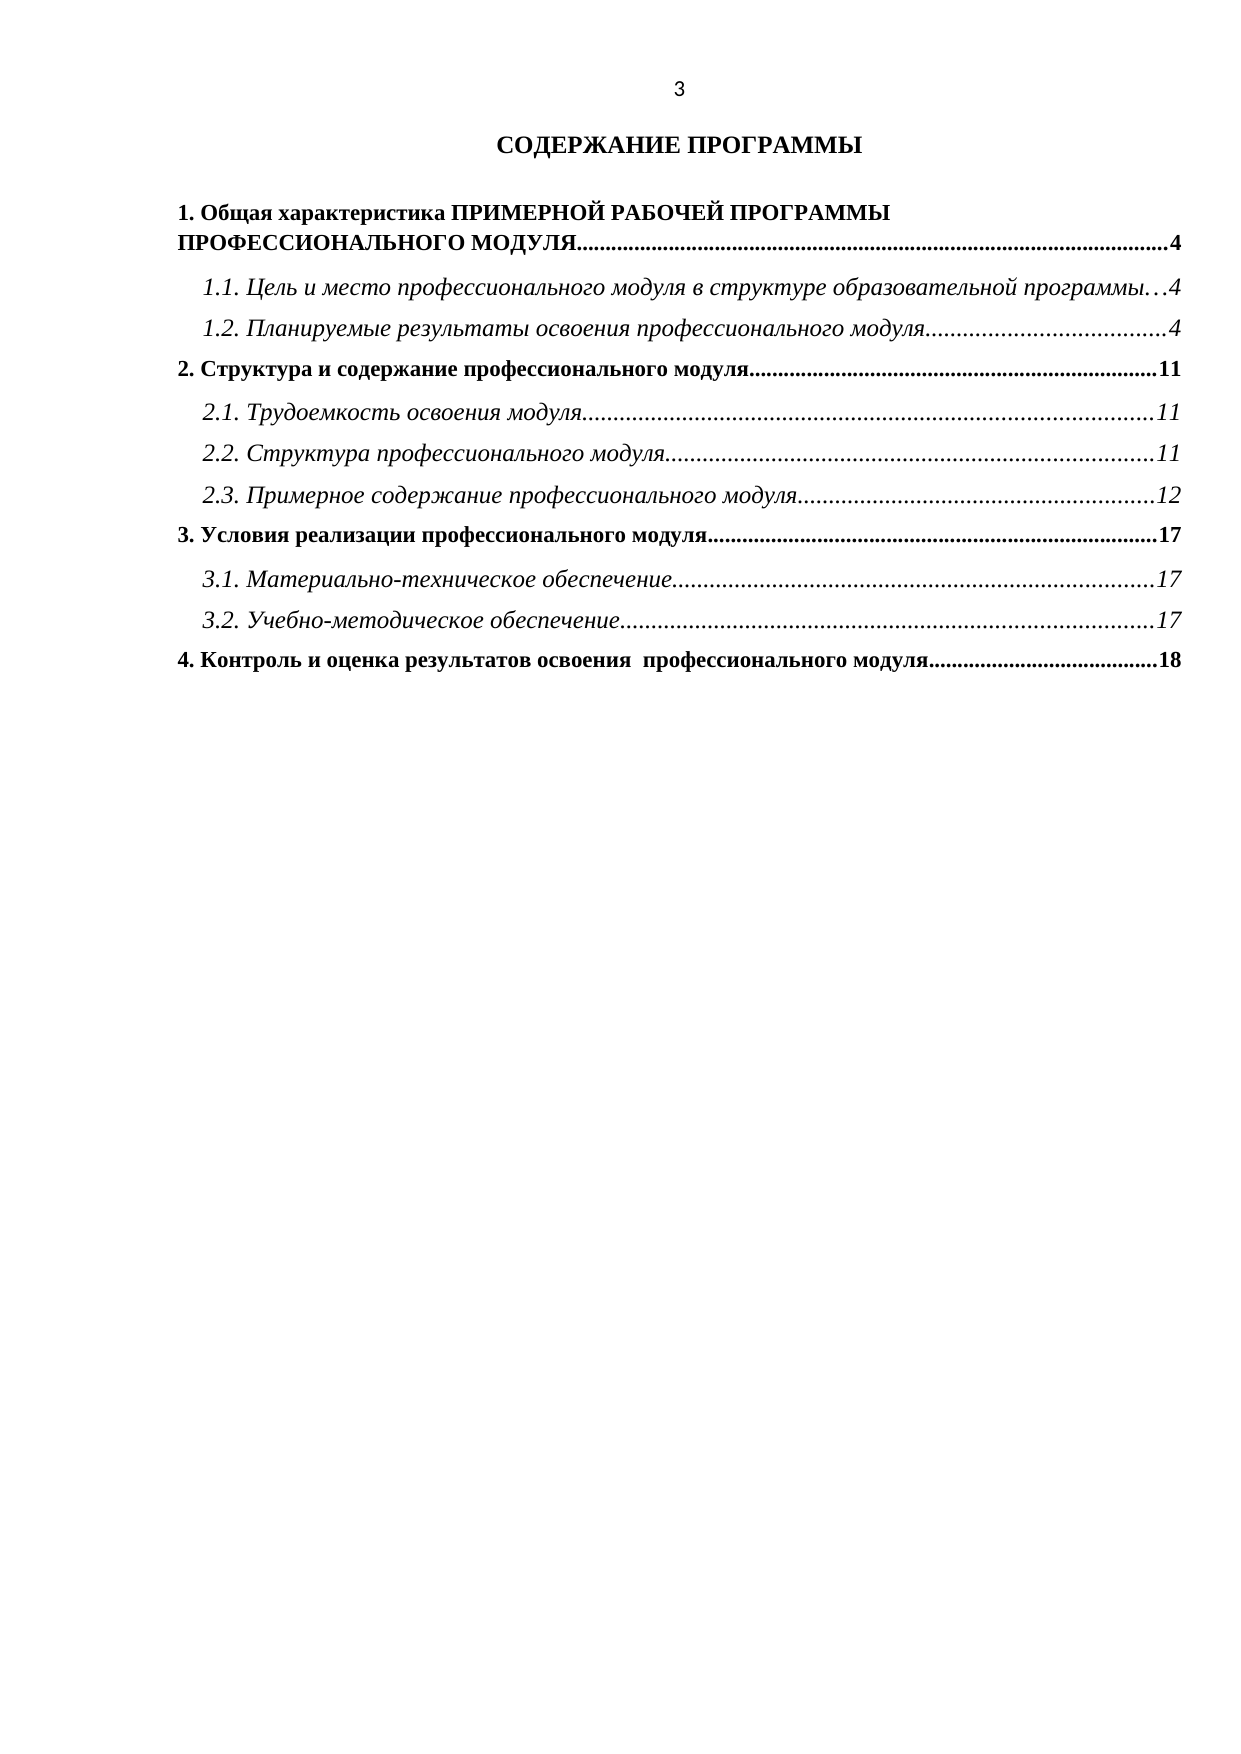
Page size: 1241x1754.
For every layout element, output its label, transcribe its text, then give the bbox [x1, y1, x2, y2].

text СОДЕРЖАНИЕ ПРОГРАММЫ [177, 130, 1181, 159]
text 2.2. Структура профессионального модуля 11 [202, 438, 1181, 467]
text 2.3. Примерное содержание профессионального модуля 12 [202, 480, 1181, 508]
text 3.2. Учебно-методическое обеспечение 17 [202, 605, 1181, 634]
text 3.1. Материально-техническое обеспечение 17 [202, 564, 1181, 592]
text 1.1. Цель и место профессионального модуля в структуре образовательной программы 4 [202, 272, 1181, 301]
text 1. Общая характеристика ПРИМЕРНОЙ РАБОЧЕЙ ПРОГРАММЫ ПРОФЕССИОНАЛЬНОГО МОДУЛЯ 4 [177, 199, 1181, 256]
text 1.2. Планируемые результаты освоения профессионального модуля 4 [202, 313, 1181, 342]
text 2.1. Трудоемкость освоения модуля 11 [202, 397, 1181, 426]
text 4. Контроль и оценка результатов освоения профессионального модуля 18 [177, 646, 1181, 673]
text 2. Структура и содержание профессионального модуля 11 [177, 354, 1181, 381]
text 3. Условия реализации профессионального модуля 17 [177, 521, 1181, 547]
